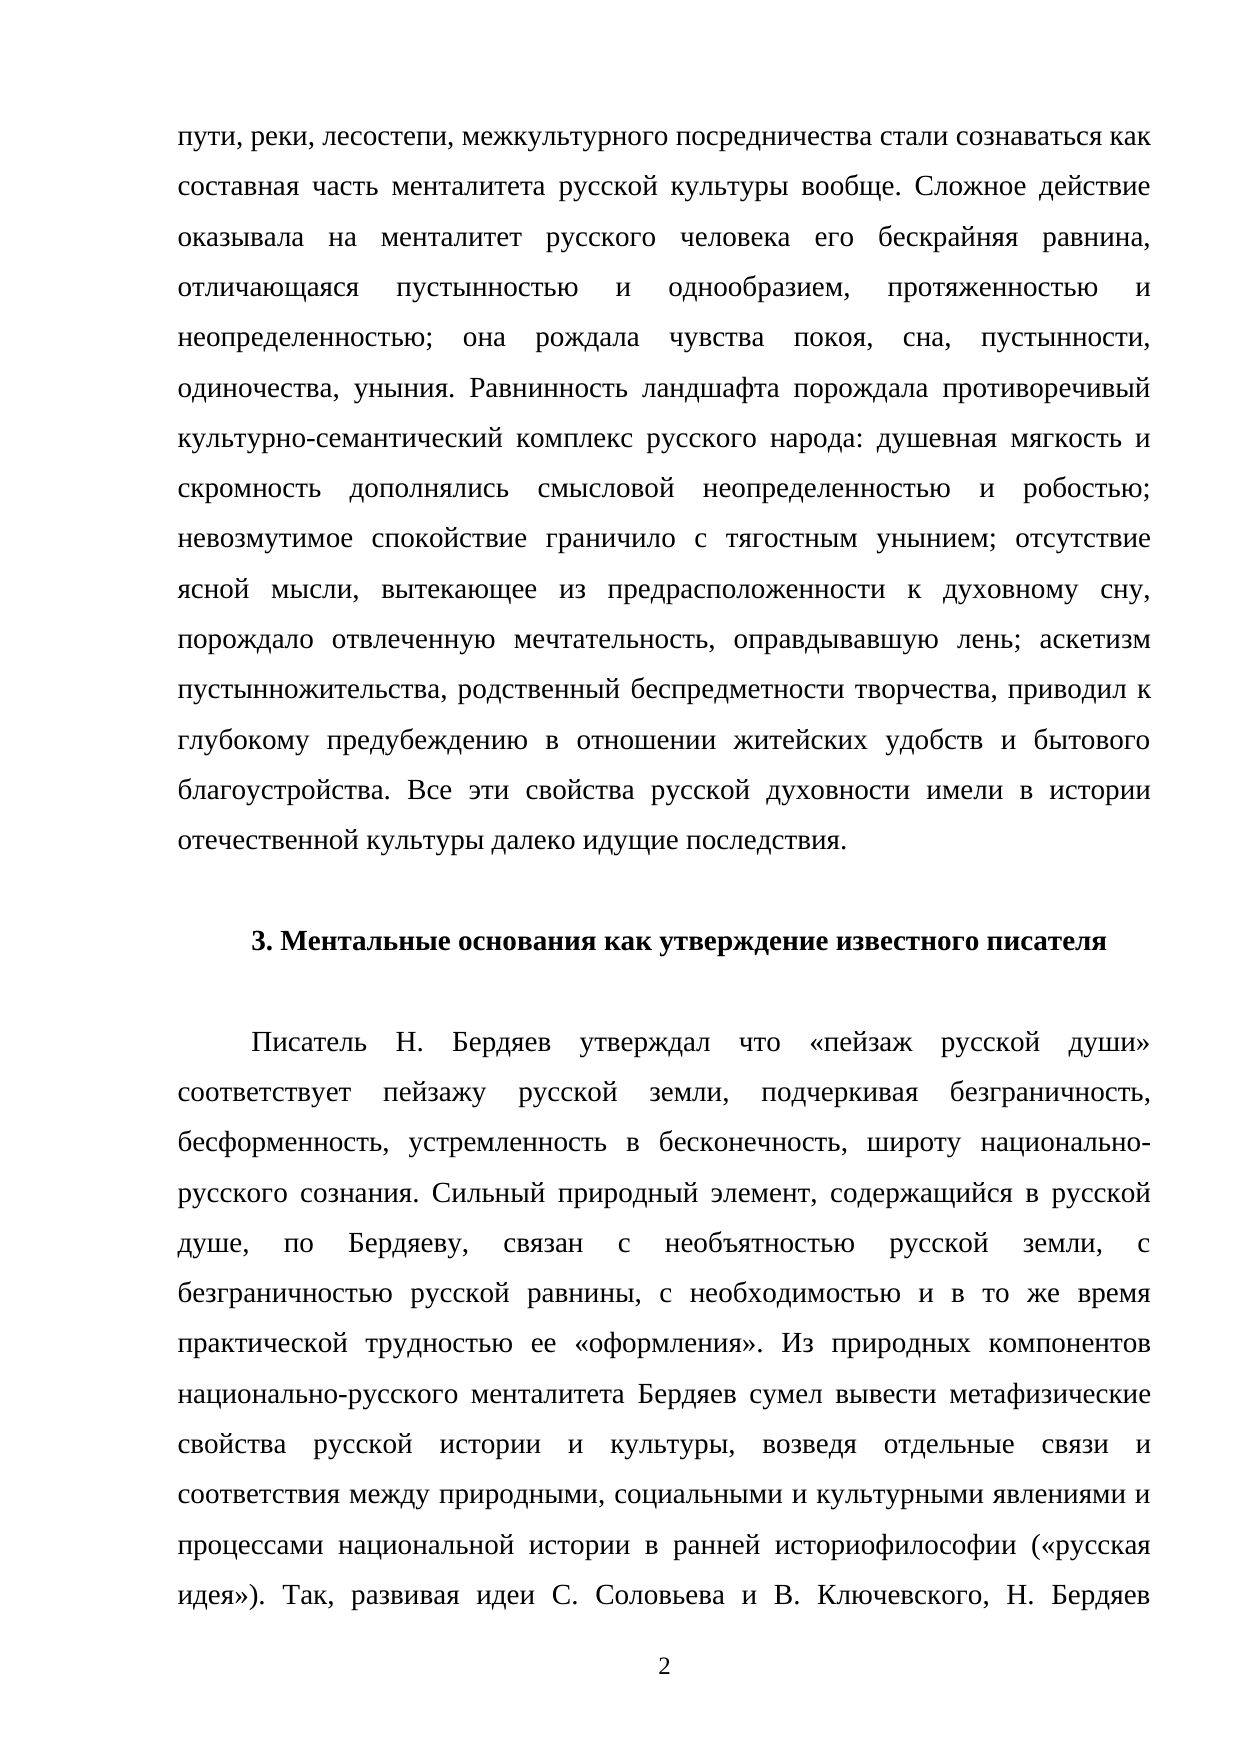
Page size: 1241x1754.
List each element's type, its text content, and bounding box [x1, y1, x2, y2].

text 3. Ментальные основания как утверждение известного писателя [177, 923, 1152, 957]
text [177, 118, 1152, 856]
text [177, 1024, 1152, 1611]
